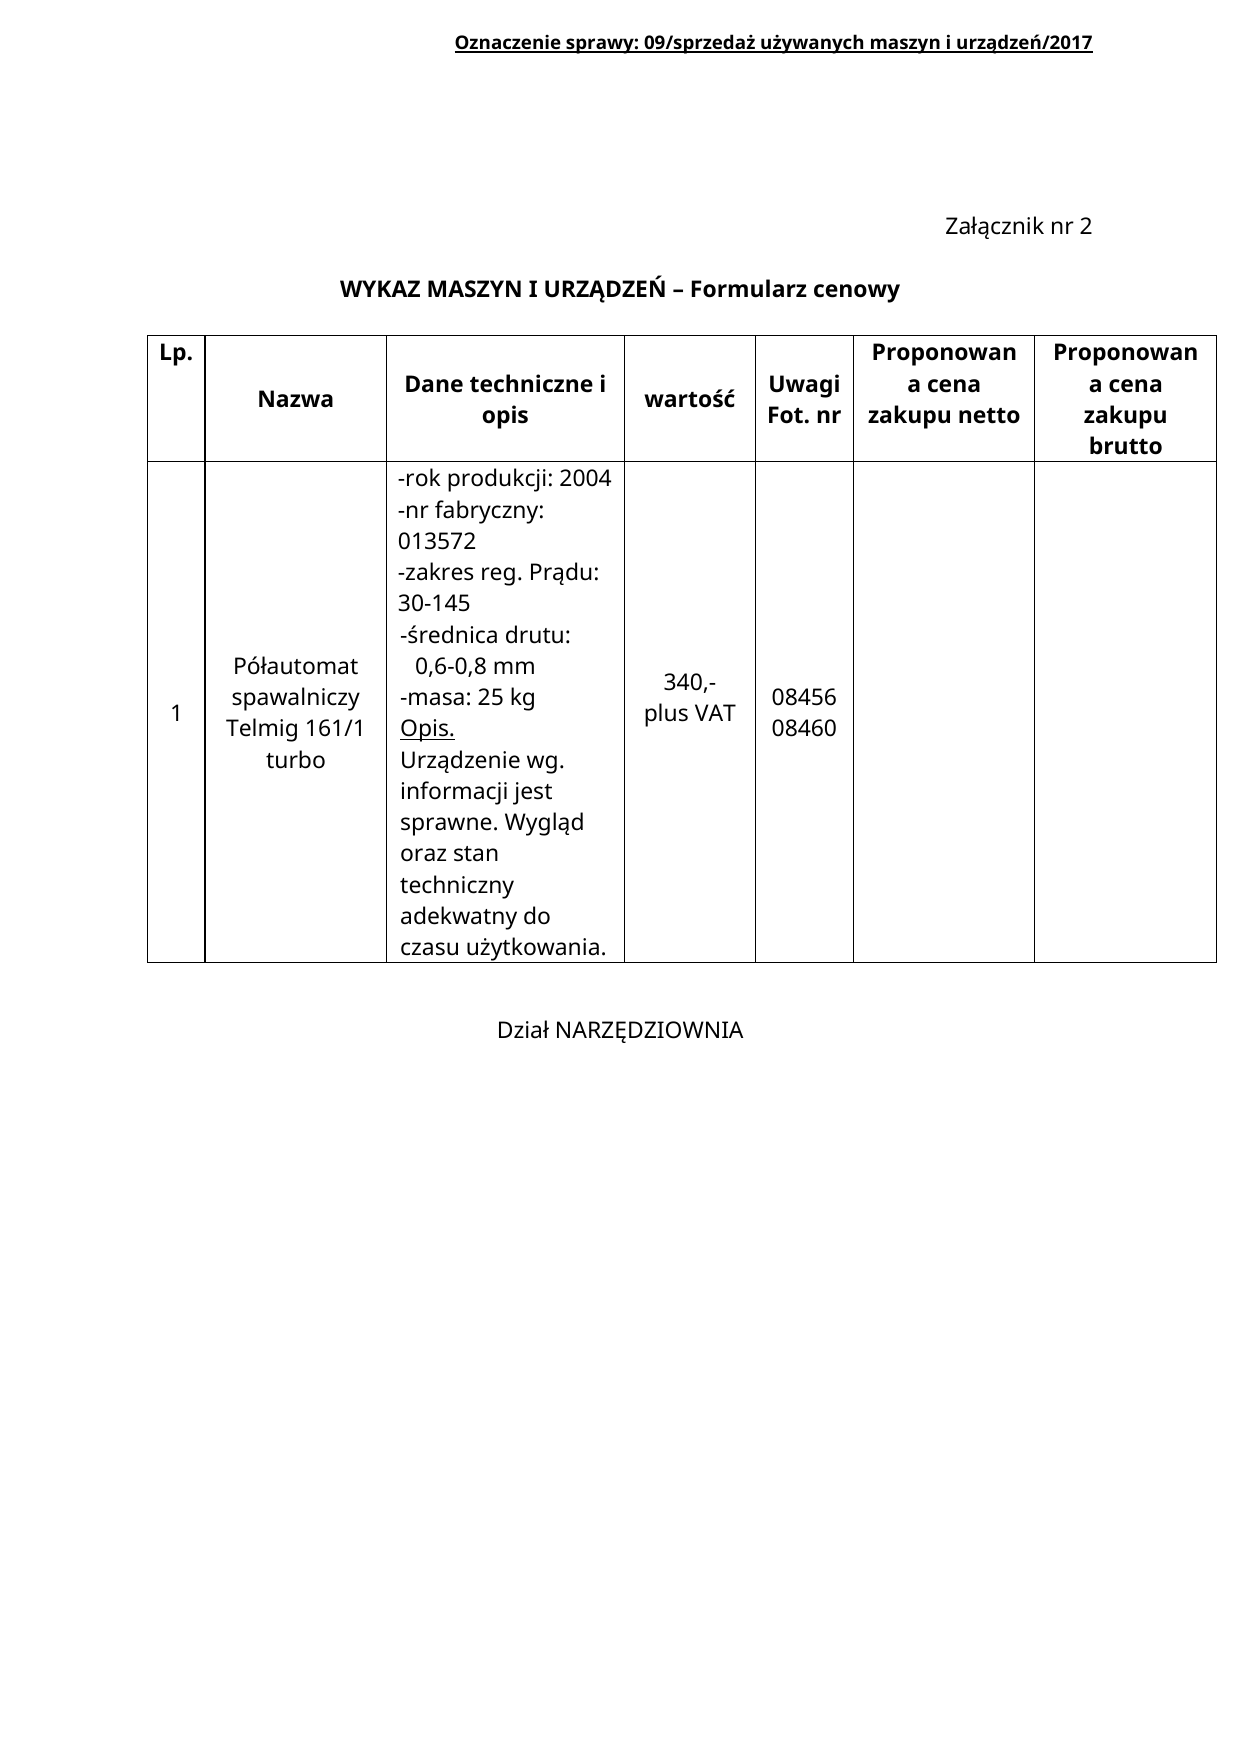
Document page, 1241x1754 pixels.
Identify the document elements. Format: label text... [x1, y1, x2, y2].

text WYKAZ MASZYN I URZĄDZEŃ – Formularz cenowy [148, 273, 1092, 304]
table_cell 08456 08460 [756, 462, 853, 962]
table_header Dane techniczne i opis [387, 336, 624, 461]
table_header Uwagi Fot. nr [756, 336, 853, 461]
table_header Proponowana cena zakupu netto [854, 336, 1034, 461]
table_header wartość [625, 336, 755, 461]
table_header Lp. [148, 336, 204, 461]
table_header Proponowana cena zakupu brutto [1035, 336, 1216, 461]
table_cell 1 [148, 462, 204, 962]
table_cell -rok produkcji: 2004 -nr fabryczny: 013572 -zakres reg. Prądu: 30-145 -średnica drutu: 0,6-0,8 mm -masa: 25 kg Opis. Urządzenie wg. informacji jest sprawne. Wygląd oraz stan techniczny adekwatny do czasu użytkowania. [387, 462, 624, 962]
table_cell Półautomat spawalniczy Telmig 161/1 turbo [206, 462, 386, 962]
text Dział NARZĘDZIOWNIA [148, 1014, 1092, 1045]
text Załącznik nr 2 [148, 210, 1092, 241]
table_header Nazwa [206, 336, 386, 461]
table_cell [854, 462, 1034, 962]
table_cell 340,- plus VAT [625, 462, 755, 962]
table_cell [1035, 462, 1216, 962]
